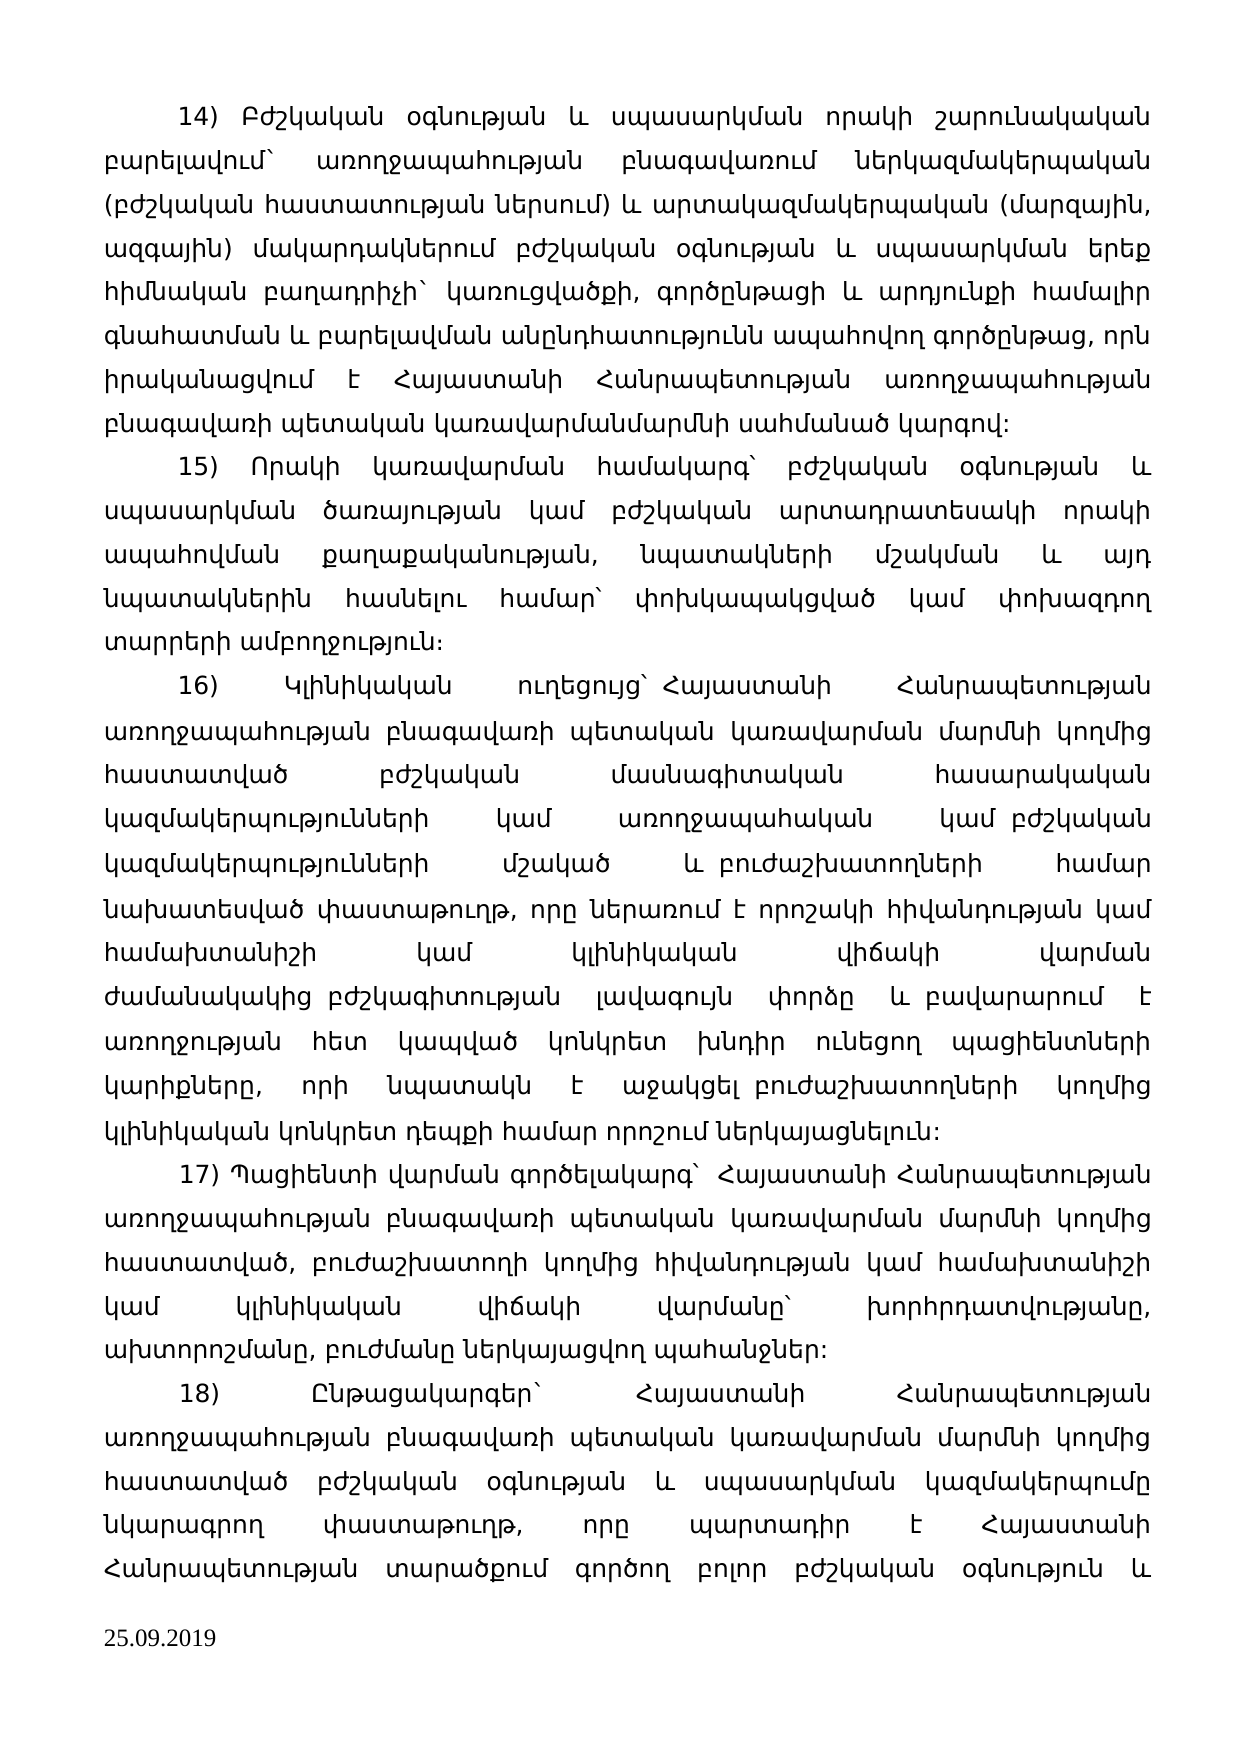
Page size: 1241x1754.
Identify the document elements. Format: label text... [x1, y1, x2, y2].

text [103, 1379, 1152, 1583]
text 15) Որակի կառավարման համակարգ՝ բժշկական օգնության և սպասարկման ծառայության կամ բժշկական արտադրատեսակի որակի ապահովման քաղաքականության, նպատակների մշակման և այդ նպատակներին հասնելու համար՝ փոխկապակցված կամ փոխազդող տարրերի ամբողջություն։ [103, 453, 1152, 657]
text 17) Պացիենտի վարման գործելակարգ՝ Հայաստանի Հանրապետության առողջապահության բնագավառի պետական կառավարման մարմնի կողմից հաստատված, բուժաշխատողի կողմից հիվանդության կամ համախտանիշի կամ կլինիկական վիճակի վարմանը՝ խորհրդատվությանը, ախտորոշմանը, բուժմանը ներկայացվող պահանջներ: [103, 1160, 1152, 1364]
text 16) Կլինիկական ուղեցույց՝ Հայաստանի Հանրապետության առողջապահության բնագավառի պետական կառավարման մարմնի կողմից հաստատված բժշկական մասնագիտական հասարակական կազմակերպությունների կամ առողջապահական կամ բժշկական կազմակերպությունների մշակած և բուժաշխատողների համար նախատեսված փաստաթուղթ, որը ներառում է որոշակի հիվանդության կամ համախտանիշի կամ կլինիկական վիճակի վարման ժամանակակից բժշկագիտության լավագույն փորձը և բավարարում է առողջության հետ կապված կոնկրետ խնդիր ունեցող պացիենտների կարիքները, որի նպատակն է աջակցել բուժաշխատողների կողմից կլինիկական կոնկրետ դեպքի համար որոշում ներկայացնելուն: [103, 671, 1152, 1146]
text 14) Բժշկական օգնության և սպասարկման որակի շարունակական բարելավում` առողջապահության բնագավառում ներկազմակերպական (բժշկական հաստատության ներսում) և արտակազմակերպական (մարզային, ազգային) մակարդակներում բժշկական օգնության և սպասարկման երեք հիմնական բաղադրիչի` կառուցվածքի, գործընթացի և արդյունքի համալիր գնահատման և բարելավման անընդհատությունն ապահովող գործընթաց, որն իրականացվում է Հայաստանի Հանրապետության առողջապահության բնագավառի պետական կառավարմանմարմնի սահմանած կարգով: [103, 103, 1152, 438]
